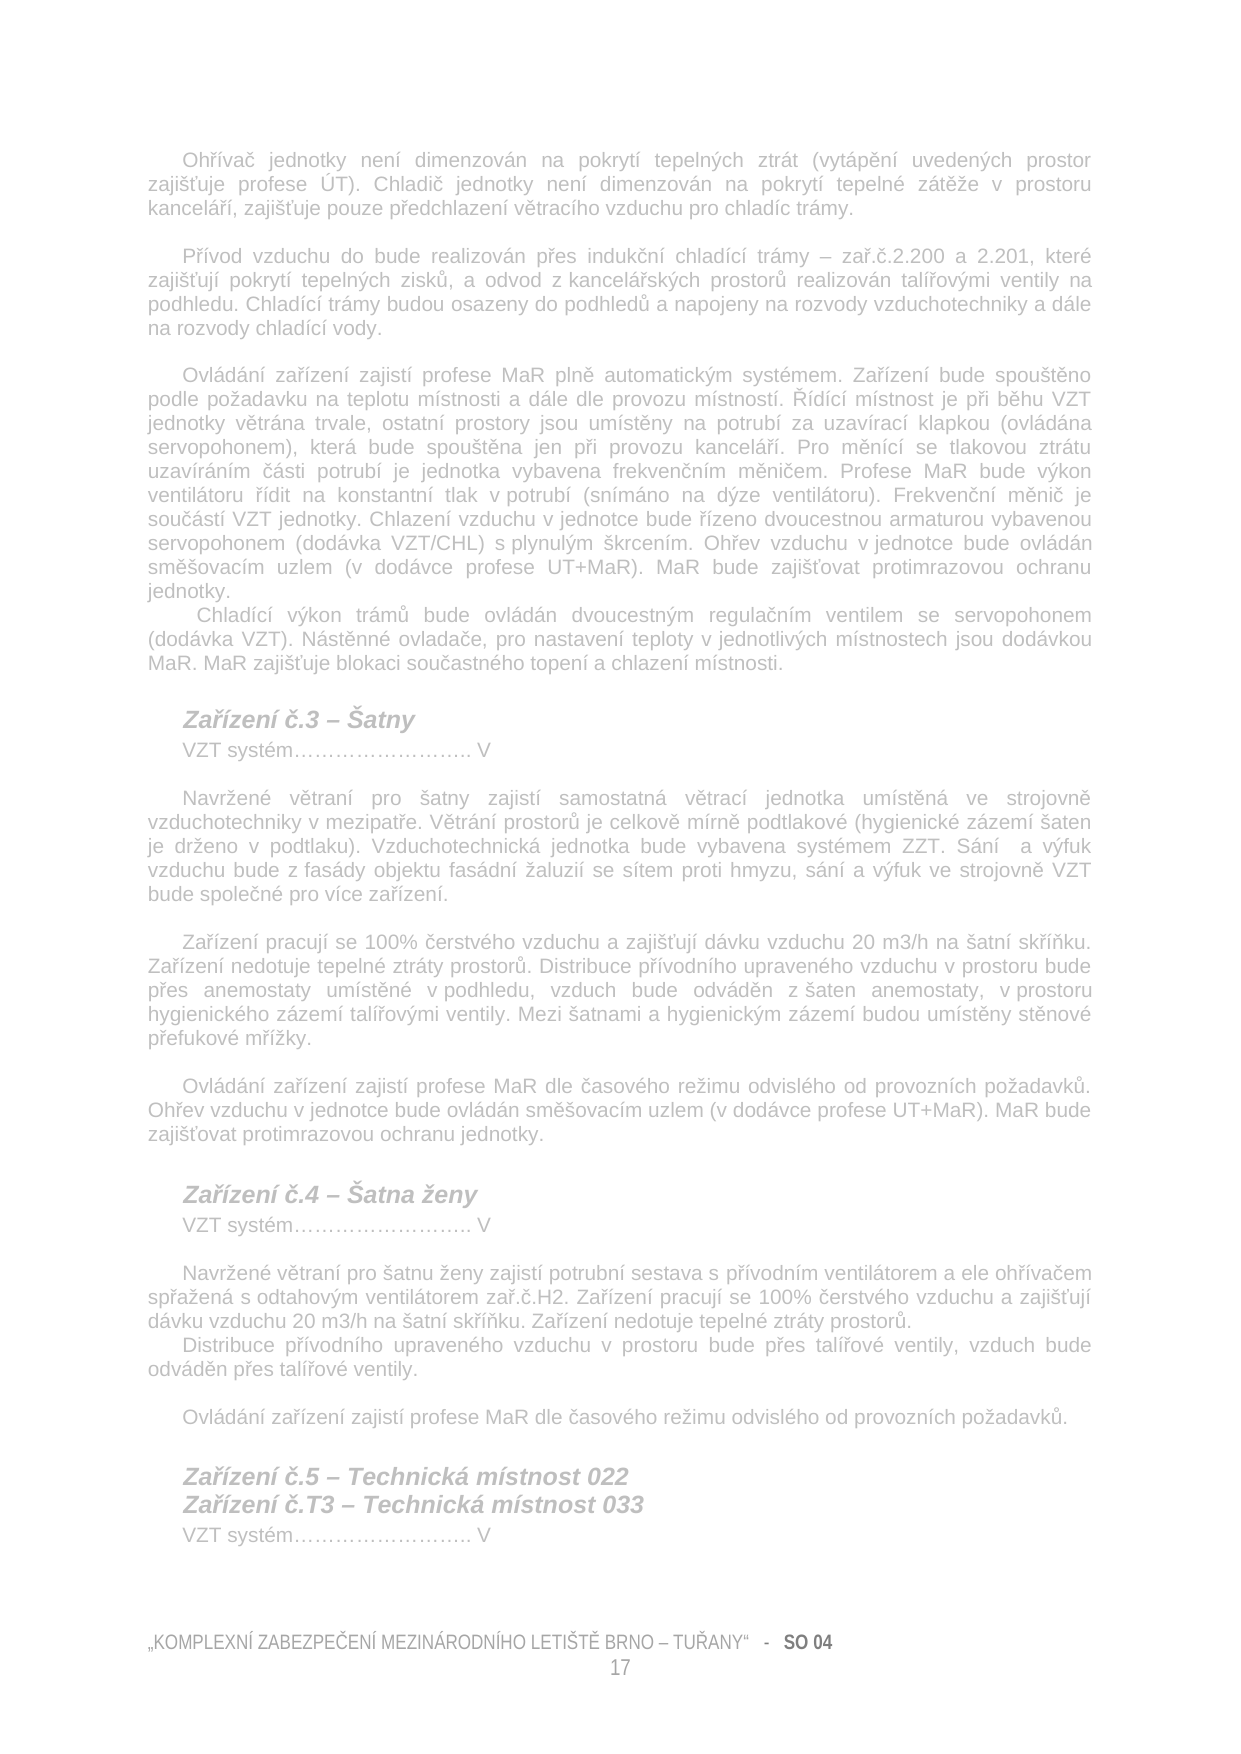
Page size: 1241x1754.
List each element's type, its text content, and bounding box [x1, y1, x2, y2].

text Přívod vzduchu do bude realizován přes indukční chladící trámy – zař.č.2.200 a 2.201, které zajišťují pokrytí tepelných zisků, a odvod z kancelářských prostorů realizován talířovými ventily na podhledu. Chladící trámy budou osazeny do podhledů a napojeny na rozvody vzduchotechniky a dále na rozvody chladící vody. [148, 243, 1093, 339]
text VZT systém…………………….. V [148, 1213, 1093, 1237]
text Zařízení č.5 – Technická místnost 022 [148, 1462, 1093, 1490]
text Ovládání zařízení zajistí profese MaR dle časového režimu odvislého od provozních požadavků. [148, 1405, 1093, 1429]
text Navržené větraní pro šatnu ženy zajistí potrubní sestava s přívodním ventilátorem a ele ohřívačem spřažená s odtahovým ventilátorem zař.č.H2. Zařízení pracují se 100% čerstvého vzduchu a zajišťují dávku vzduchu 20 m3/h na šatní skříňku. Zařízení nedotuje tepelné ztráty prostorů. [148, 1261, 1093, 1333]
text Distribuce přívodního upraveného vzduchu v prostoru bude přes talířové ventily, vzduch bude odváděn přes talířové ventily. [148, 1333, 1093, 1381]
text VZT systém…………………….. V [148, 738, 1093, 762]
text Zařízení pracují se 100% čerstvého vzduchu a zajišťují dávku vzduchu 20 m3/h na šatní skříňku. Zařízení nedotuje tepelné ztráty prostorů. Distribuce přívodního upraveného vzduchu v prostoru bude přes anemostaty umístěné v podhledu, vzduch bude odváděn z šaten anemostaty, v prostoru hygienického zázemí talířovými ventily. Mezi šatnami a hygienickým zázemí budou umístěny stěnové přefukové mřížky. [148, 930, 1093, 1049]
text Chladící výkon trámů bude ovládán dvoucestným regulačním ventilem se servopohonem (dodávka VZT). Nástěnné ovladače, pro nastavení teploty v jednotlivých místnostech jsou dodávkou MaR. MaR zajišťuje blokaci součastného topení a chlazení místnosti. [148, 603, 1093, 675]
text Ovládání zařízení zajistí profese MaR plně automatickým systémem. Zařízení bude spouštěno podle požadavku na teplotu místnosti a dále dle provozu místností. Řídící místnost je při běhu VZT jednotky větrána trvale, ostatní prostory jsou umístěny na potrubí za uzavírací klapkou (ovládána servopohonem), která bude spouštěna jen při provozu kanceláří. Pro měnící se tlakovou ztrátu uzavíráním části potrubí je jednotka vybavena frekvenčním měničem. Profese MaR bude výkon ventilátoru řídit na konstantní tlak v potrubí (snímáno na dýze ventilátoru). Frekvenční měnič je součástí VZT jednotky. Chlazení vzduchu v jednotce bude řízeno dvoucestnou armaturou vybavenou servopohonem (dodávka VZT/CHL) s plynulým škrcením. Ohřev vzduchu v jednotce bude ovládán směšovacím uzlem (v dodávce profese UT+MaR). MaR bude zajišťovat protimrazovou ochranu jednotky. [148, 363, 1093, 603]
text Zařízení č.3 – Šatny [148, 705, 1093, 734]
text VZT systém…………………….. V [148, 1523, 1093, 1547]
text Navržené větraní pro šatny zajistí samostatná větrací jednotka umístěná ve strojovně vzduchotechniky v mezipatře. Větrání prostorů je celkově mírně podtlakové (hygienické zázemí šaten je drženo v podtlaku). Vzduchotechnická jednotka bude vybavena systémem ZZT. Sání a výfuk vzduchu bude z fasády objektu fasádní žaluzií se sítem proti hmyzu, sání a výfuk ve strojovně VZT bude společné pro více zařízení. [148, 786, 1093, 906]
text Zařízení č.T3 – Technická místnost 033 [148, 1490, 1093, 1519]
text Ohřívač jednotky není dimenzován na pokrytí tepelných ztrát (vytápění uvedených prostor zajišťuje profese ÚT). Chladič jednotky není dimenzován na pokrytí tepelné zátěže v prostoru kanceláří, zajišťuje pouze předchlazení větracího vzduchu pro chladíc trámy. [148, 148, 1093, 219]
text Zařízení č.4 – Šatna ženy [148, 1180, 1093, 1209]
text Ovládání zařízení zajistí profese MaR dle časového režimu odvislého od provozních požadavků. Ohřev vzduchu v jednotce bude ovládán směšovacím uzlem (v dodávce profese UT+MaR). MaR bude zajišťovat protimrazovou ochranu jednotky. [148, 1073, 1093, 1145]
